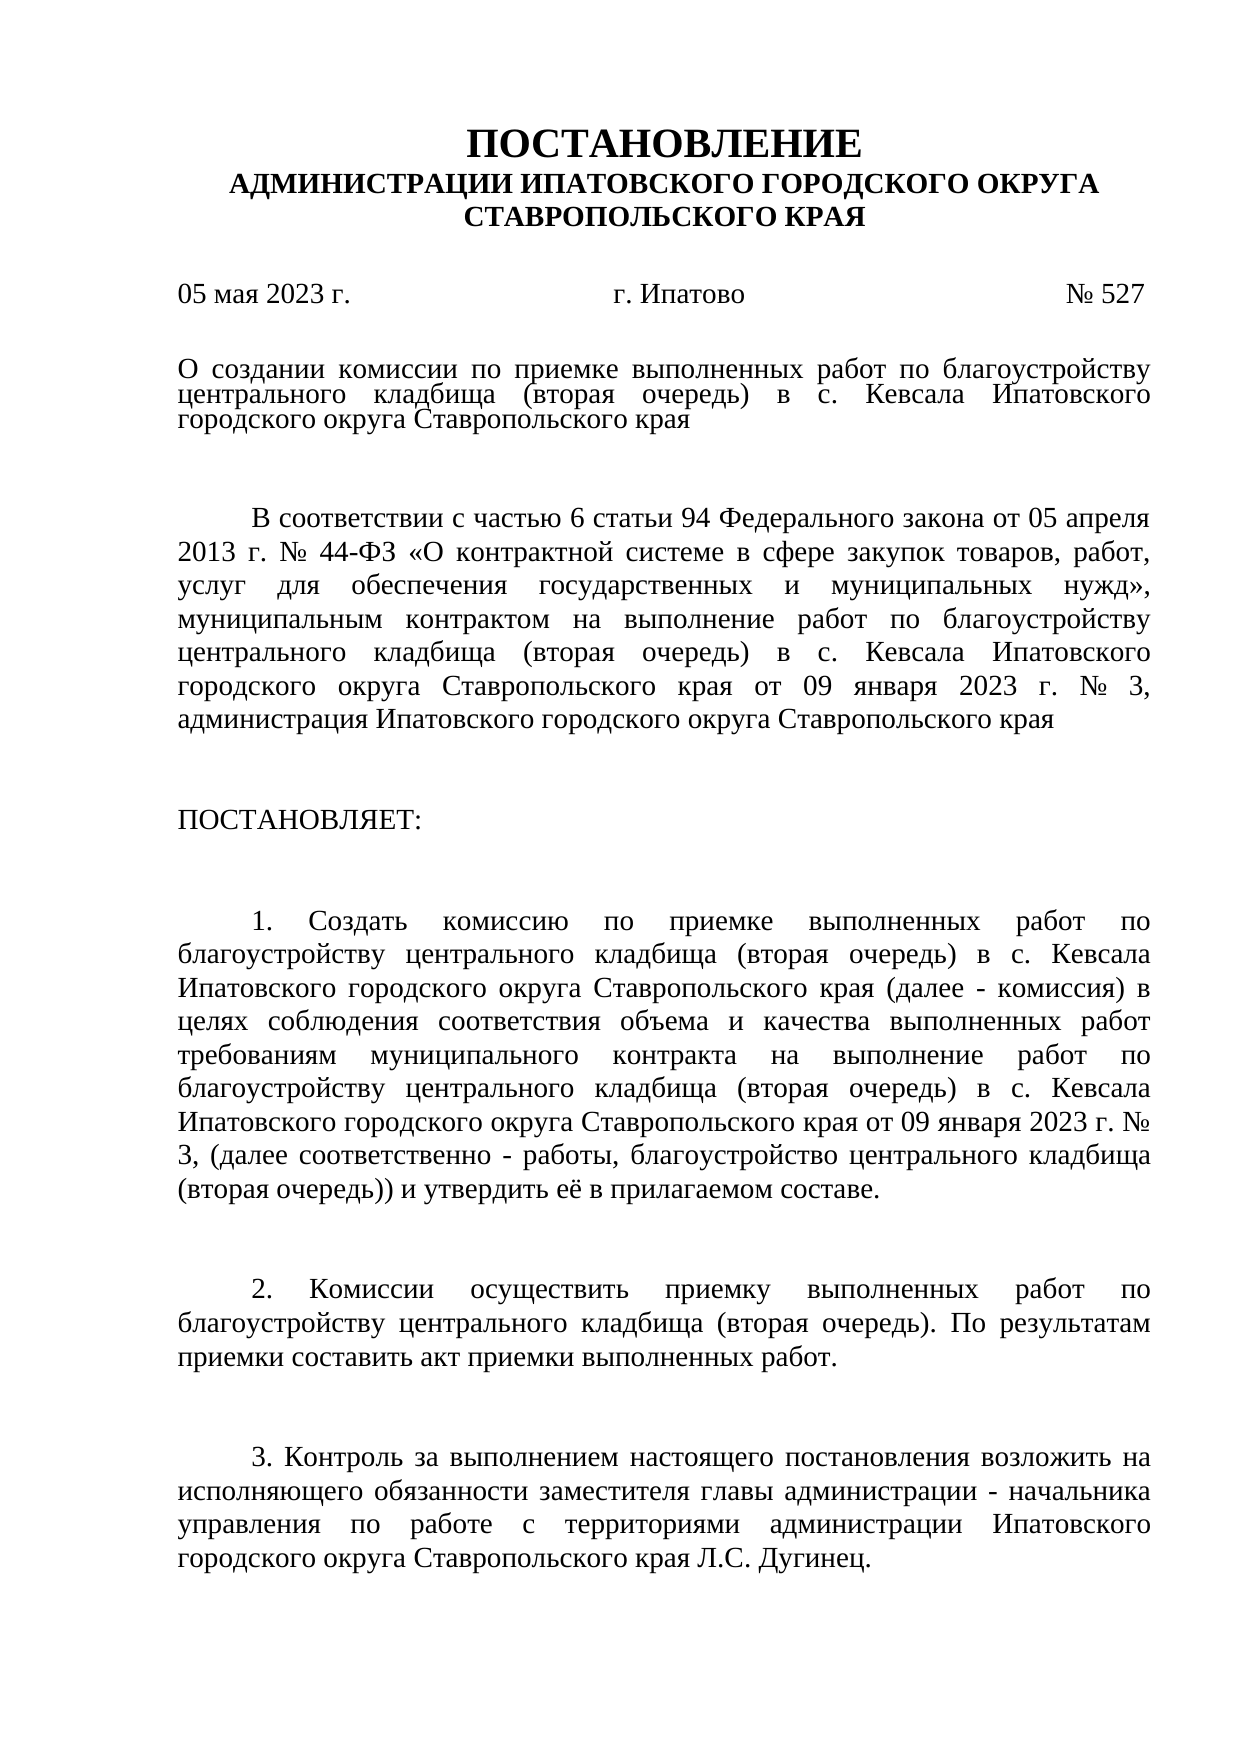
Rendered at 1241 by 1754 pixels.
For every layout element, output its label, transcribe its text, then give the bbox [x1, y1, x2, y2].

text 05 мая 2023 г. г. Ипатово № 527 [177, 283, 1152, 308]
text СТАВРОПОЛЬСКОГО КРАЯ [177, 199, 1152, 233]
text 2. Комиссии осуществить приемку выполненных работ по благоустройству центрального кладбища (вторая очередь). По результатам приемки составить акт приемки выполненных работ. [177, 1272, 1152, 1372]
text АДМИНИСТРАЦИИ ИПАТОВСКОГО ГОРОДСКОГО ОКРУГА [177, 166, 1152, 199]
text О создании комиссии по приемке выполненных работ по благоустройству центрального кладбища (вторая очередь) в с. Кевсала Ипатовского городского округа Ставропольского края [177, 358, 1152, 433]
text ПОСТАНОВЛЯЕТ: [177, 802, 1152, 836]
text 1. Создать комиссию по приемке выполненных работ по благоустройству центрального кладбища (вторая очередь) в с. Кевсала Ипатовского городского округа Ставропольского края (далее - комиссия) в целях соблюдения соответствия объема и качества выполненных работ требованиям муниципального контракта на выполнение работ по благоустройству центрального кладбища (вторая очередь) в с. Кевсала Ипатовского городского округа Ставропольского края от 09 января 2023 г. № 3, (далее соответственно - работы, благоустройство центрального кладбища (вторая очередь)) и утвердить её в прилагаемом составе. [177, 903, 1152, 1204]
text В соответствии с частью 6 статьи 94 Федерального закона от 05 апреля 2013 г. № 44-ФЗ «О контрактной системе в сфере закупок товаров, работ, услуг для обеспечения государственных и муниципальных нужд», муниципальным контрактом на выполнение работ по благоустройству центрального кладбища (вторая очередь) в с. Кевсала Ипатовского городского округа Ставропольского края от 09 января 2023 г. № 3, администрация Ипатовского городского округа Ставропольского края [177, 500, 1152, 735]
text ПОСТАНОВЛЕНИЕ [177, 118, 1152, 166]
text 3. Контроль за выполнением настоящего постановления возложить на исполняющего обязанности заместителя главы администрации - начальника управления по работе с территориями администрации Ипатовского городского округа Ставропольского края Л.С. Дугинец. [177, 1439, 1152, 1573]
